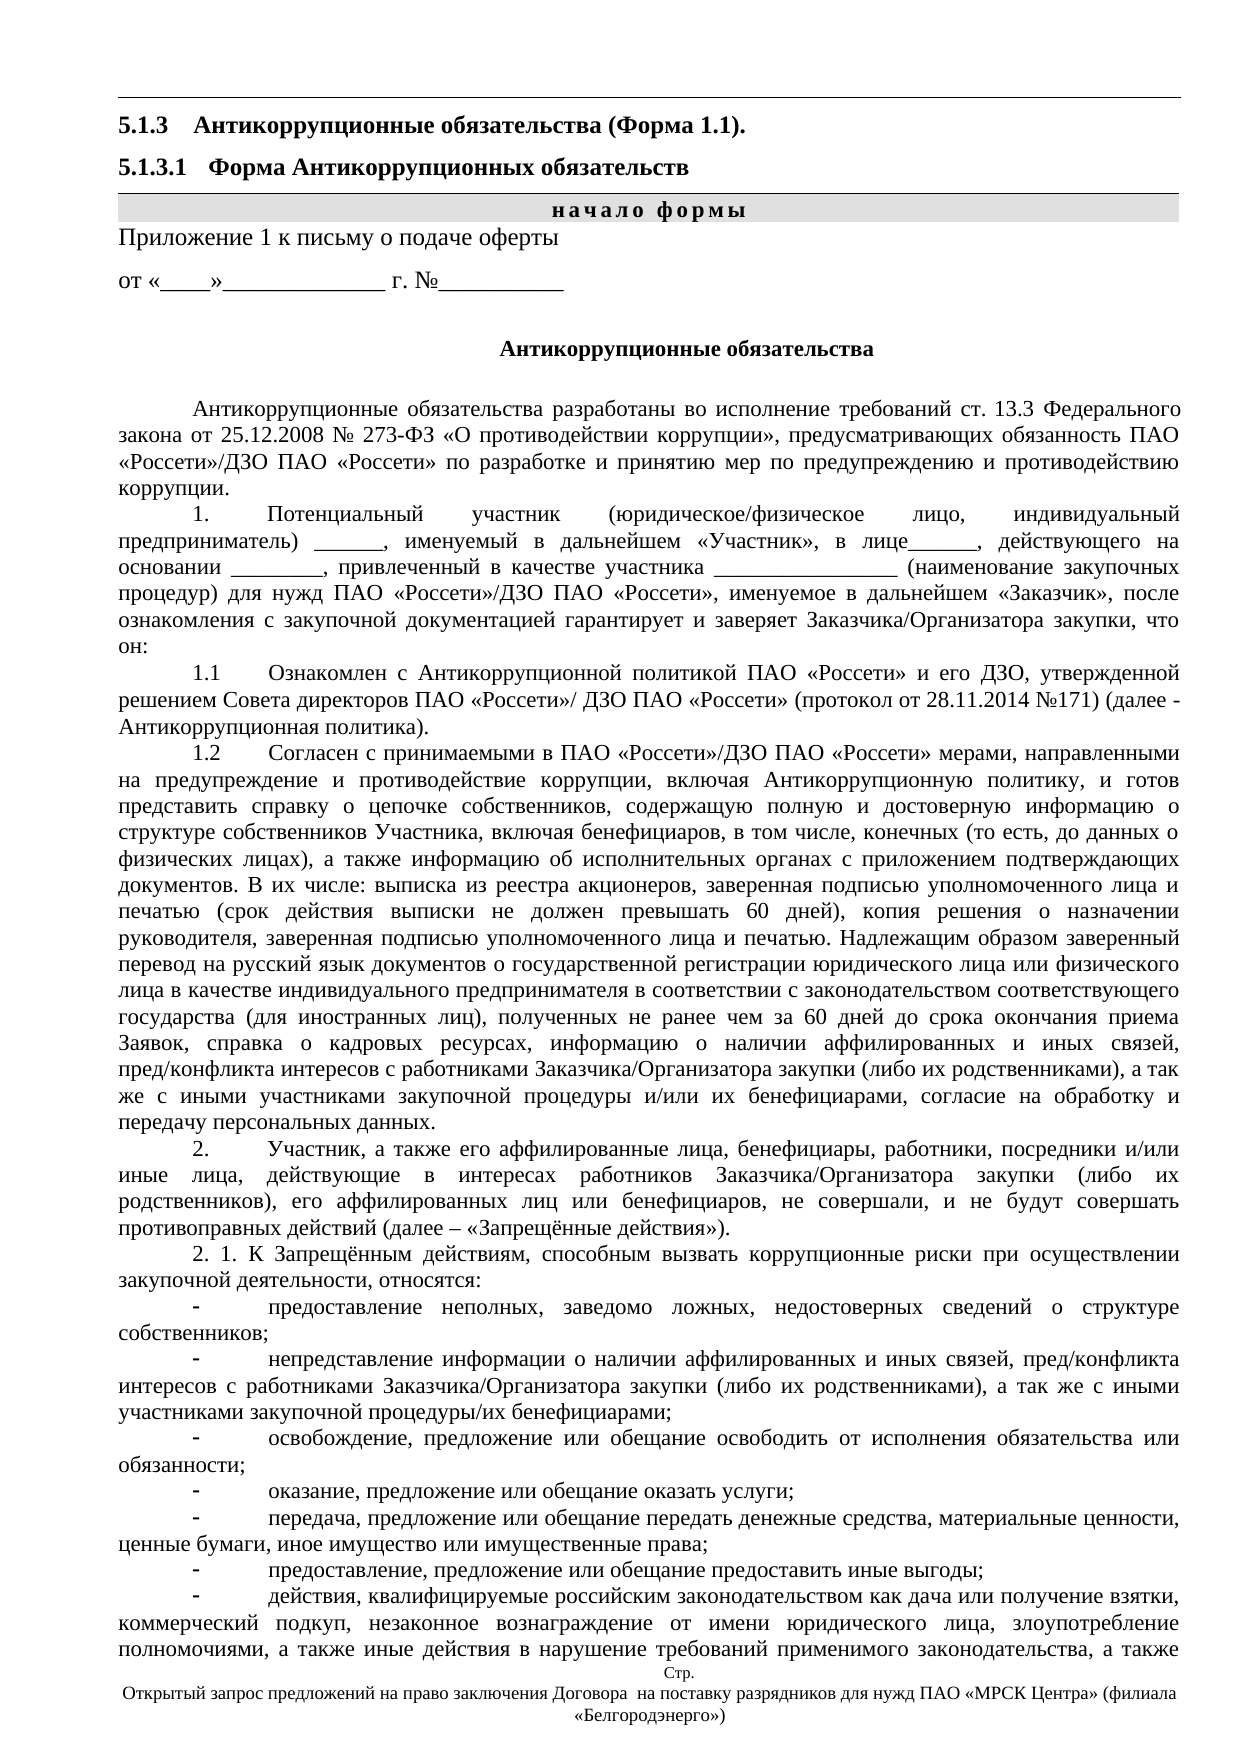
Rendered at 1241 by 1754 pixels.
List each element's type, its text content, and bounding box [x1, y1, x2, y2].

list оказание, предложение или обещание оказать услуги; [118, 1477, 1181, 1503]
text начало формы [118, 194, 1179, 222]
list Согласен с принимаемыми в ПАО «Россети»/ДЗО ПАО «Россети» мерами, направленными на предупреждение и противодействие коррупции, включая Антикоррупционную политику, и готов представить справку о цепочке собственников, содержащую полную и достоверную информацию о структуре собственников Участника, включая бенефициаров, в том числе, конечных (то есть, до данных о физических лицах), а также информацию об исполнительных органах с приложением подтверждающих документов. В их числе: выписка из реестра акционеров, заверенная подписью уполномоченного лица и печатью (срок действия выписки не должен превышать 60 дней), копия решения о назначении руководителя, заверенная подписью уполномоченного лица и печатью. Надлежащим образом заверенный перевод на русский язык документов о государственной регистрации юридического лица или физического лица в качестве индивидуального предпринимателя в соответствии с законодательством соответствующего государства (для иностранных лиц), полученных не ранее чем за 60 дней до срока окончания приема Заявок, справка о кадровых ресурсах, информацию о наличии аффилированных и иных связей, пред/конфликта интересов с работниками Заказчика/Организатора закупки (либо их родственниками), а так же с иными участниками закупочной процедуры и/или их бенефициарами, согласие на обработку и передачу персональных данных. [118, 739, 1181, 1134]
list предоставление, предложение или обещание предоставить иные выгоды; [118, 1556, 1181, 1583]
list передача, предложение или обещание передать денежные средства, материальные ценности, ценные бумаги, иное имущество или имущественные права; [118, 1503, 1181, 1556]
list непредставление информации о наличии аффилированных и иных связей, пред/конфликта интересов с работниками Заказчика/Организатора закупки (либо их родственниками), а так же с иными участниками закупочной процедуры/их бенефициарами; [118, 1345, 1181, 1424]
list Потенциальный участник (юридическое/физическое лицо, индивидуальный предприниматель) ______, именуемый в дальнейшем «Участник», в лице______, действующего на основании ________, привлеченный в качестве участника ________________ (наименование закупочных процедур) для нужд ПАО «Россети»/ДЗО ПАО «Россети», именуемое в дальнейшем «Заказчик», после ознакомления с закупочной документацией гарантирует и заверяет Заказчика/Организатора закупки, что он: [118, 500, 1181, 658]
list освобождение, предложение или обещание освободить от исполнения обязательства или обязанности; [118, 1424, 1181, 1477]
text от «____»_____________ г. №__________ [118, 266, 1181, 294]
subtitle Антикоррупционные обязательства (Форма 1.1). [118, 111, 1181, 139]
text Антикоррупционные обязательства [118, 335, 1181, 361]
list предоставление неполных, заведомо ложных, недостоверных сведений о структуре собственников; [118, 1293, 1181, 1345]
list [118, 1583, 1181, 1662]
text 2. 1. К Запрещённым действиям, способным вызвать коррупционные риски при осуществлении закупочной деятельности, относятся: [118, 1240, 1181, 1293]
text Антикоррупционные обязательства разработаны во исполнение требований ст. 13.3 Федерального закона от 25.12.2008 № 273-ФЗ «О противодействии коррупции», предусматривающих обязанность ПАО «Россети»/ДЗО ПАО «Россети» по разработке и принятию мер по предупреждению и противодействию коррупции. [118, 395, 1181, 500]
subtitle Форма Антикоррупционных обязательств [118, 152, 1181, 181]
list Участник, а также его аффилированные лица, бенефициары, работники, посредники и/или иные лица, действующие в интересах работников Заказчика/Организатора закупки (либо их родственников), его аффилированных лиц или бенефициаров, не совершали, и не будут совершать противоправных действий (далее – «Запрещённые действия»). [118, 1134, 1181, 1240]
text Приложение 1 к письму о подаче оферты [118, 222, 1181, 251]
text 1.1 Ознакомлен с Антикоррупционной политикой ПАО «Россети» и его ДЗО, утвержденной решением Совета директоров ПАО «Россети»/ ДЗО ПАО «Россети» (протокол от 28.11.2014 №171) (далее - Антикоррупционная политика). [118, 658, 1181, 739]
